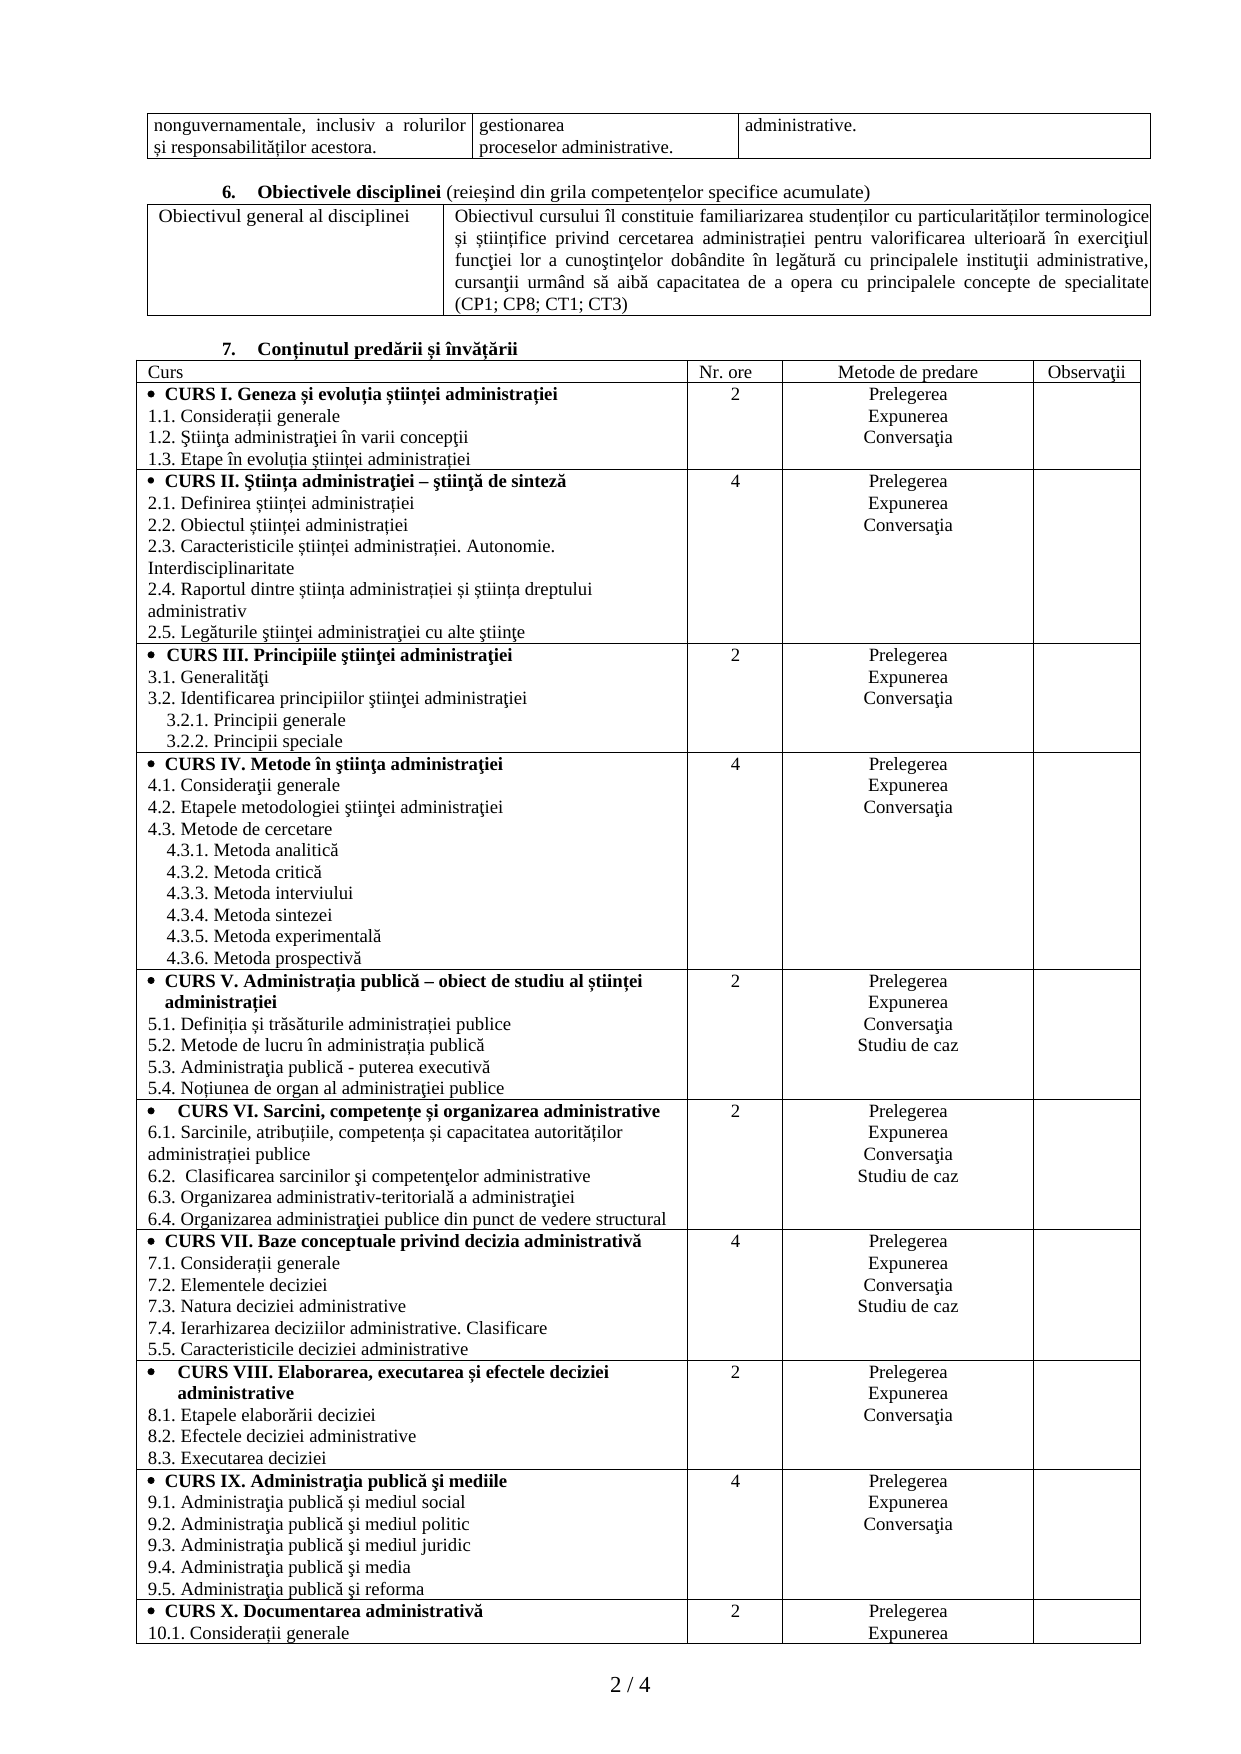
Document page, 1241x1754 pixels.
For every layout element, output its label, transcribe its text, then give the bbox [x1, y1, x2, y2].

table_cell [1034, 1600, 1140, 1643]
table_cell 2 [688, 1100, 782, 1229]
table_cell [137, 1600, 687, 1643]
table_cell CURS II. Ştiința administraţiei – ştiinţă de sinteză 2.1. Definirea științei administrației 2.2. Obiectul științei administrației 2.3. Caracteristicile științei administrației. Autonomie. Interdisciplinaritate 2.4. Raportul dintre știința administrației și știința dreptului administrativ 2.5. Legăturile ştiinţei administraţiei cu alte ştiinţe [137, 470, 687, 643]
table_cell [1034, 470, 1140, 643]
table_cell Prelegerea Expunerea Conversaţia Studiu de caz [783, 970, 1033, 1099]
table_cell Prelegerea Expunerea Conversaţia [783, 644, 1033, 752]
table_cell CURS IV. Metode în ştiinţa administraţiei 4.1. Consideraţii generale 4.2. Etapele metodologiei ştiinţei administraţiei 4.3. Metode de cercetare 4.3.1. Metoda analitică 4.3.2. Metoda critică 4.3.3. Metoda interviului 4.3.4. Metoda sintezei 4.3.5. Metoda experimentală 4.3.6. Metoda prospectivă [137, 753, 687, 968]
table_cell CURS I. Geneza și evoluția științei administrației 1.1. Considerații generale 1.2. Ştiinţa administraţiei în varii concepţii 1.3. Etape în evoluția științei administrației [137, 383, 687, 469]
table_cell 2 [688, 644, 782, 752]
table_cell CURS IX. Administraţia publică şi mediile 9.1. Administraţia publică și mediul social 9.2. Administraţia publică şi mediul politic 9.3. Administraţia publică şi mediul juridic 9.4. Administraţia publică şi media 9.5. Administraţia publică şi reforma [137, 1470, 687, 1599]
table_cell [1034, 383, 1140, 469]
table_cell [1034, 644, 1140, 752]
table_cell Prelegerea Expunerea Conversaţia [783, 1470, 1033, 1599]
table_cell CURS VI. Sarcini, competențe și organizarea administrative 6.1. Sarcinile, atribuțiile, competența și capacitatea autorităților administrației publice Clasificarea sarcinilor şi competenţelor administrative 6.3. Organizarea administrativ-teritorială a administraţiei 6.4. Organizarea administraţiei publice din punct de vedere structural [137, 1100, 687, 1229]
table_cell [473, 114, 738, 157]
table_cell [1034, 753, 1140, 968]
table_cell CURS VII. Baze conceptuale privind decizia administrativă 7.1. Considerații generale 7.2. Elementele deciziei 7.3. Natura deciziei administrative 7.4. Ierarhizarea deciziilor administrative. Clasificare 5.5. Caracteristicile deciziei administrative [137, 1230, 687, 1360]
table_cell Prelegerea Expunerea Conversaţia Studiu de caz [783, 1100, 1033, 1229]
table_cell Prelegerea Expunerea Conversaţia Studiu de caz [783, 1230, 1033, 1360]
table_cell 4 [688, 1470, 782, 1599]
table_cell 2 [688, 1600, 782, 1643]
list Conținutul predării și învățării [222, 337, 1152, 359]
table_cell CURS VIII. Elaborarea, executarea și efectele deciziei administrative 8.1. Etapele elaborării deciziei 8.2. Efectele deciziei administrative 8.3. Executarea deciziei [137, 1361, 687, 1468]
table_cell 4 [688, 470, 782, 643]
table_cell Prelegerea Expunerea Conversaţia [783, 753, 1033, 968]
table_header Obiectivul cursului îl constituie familiarizarea studenților cu particularităților terminologice și științifice privind cercetarea administrației pentru valorificarea ulterioară în exerciţiul funcţiei lor a cunoştinţelor dobândite în legătură cu principalele instituţii administrative, cursanţii urmând să aibă capacitatea de a opera cu principalele concepte de specialitate (CP1; CP8; CT1; CT3) [444, 205, 1150, 314]
table_cell 2 [688, 1361, 782, 1468]
table_cell Prelegerea Expunerea Conversaţia [783, 470, 1033, 643]
table_header Obiectivul general al disciplinei [148, 205, 443, 314]
table_cell [1034, 970, 1140, 1099]
table_cell Prelegerea Expunerea Conversaţia [783, 1361, 1033, 1468]
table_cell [783, 1600, 1033, 1643]
list Obiectivele disciplinei (reieșind din grila competențelor specifice acumulate) [222, 181, 1152, 203]
table_cell [1034, 1230, 1140, 1360]
table_cell 2 [688, 383, 782, 469]
table_header Observaţii [1034, 361, 1140, 382]
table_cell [739, 114, 1150, 157]
table_header Curs [137, 361, 687, 382]
table_cell [1034, 1361, 1140, 1468]
table_cell CURS V. Administrația publică – obiect de studiu al științei administrației 5.1. Definiția și trăsăturile administrației publice 5.2. Metode de lucru în administrația publică 5.3. Administraţia publică - puterea executivă 5.4. Noțiunea de organ al administraţiei publice [137, 970, 687, 1099]
table_cell 2 [688, 970, 782, 1099]
table_cell Prelegerea Expunerea Conversaţia [783, 383, 1033, 469]
table_cell [1034, 1470, 1140, 1599]
table_header Metode de predare [783, 361, 1033, 382]
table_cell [148, 114, 472, 157]
table_cell CURS III. Principiile ştiinţei administraţiei 3.1. Generalităţi 3.2. Identificarea principiilor ştiinţei administraţiei 3.2.1. Principii generale 3.2.2. Principii speciale [137, 644, 687, 752]
table_header Nr. ore [688, 361, 782, 382]
table_cell 4 [688, 1230, 782, 1360]
table_cell [1034, 1100, 1140, 1229]
table_cell 4 [688, 753, 782, 968]
